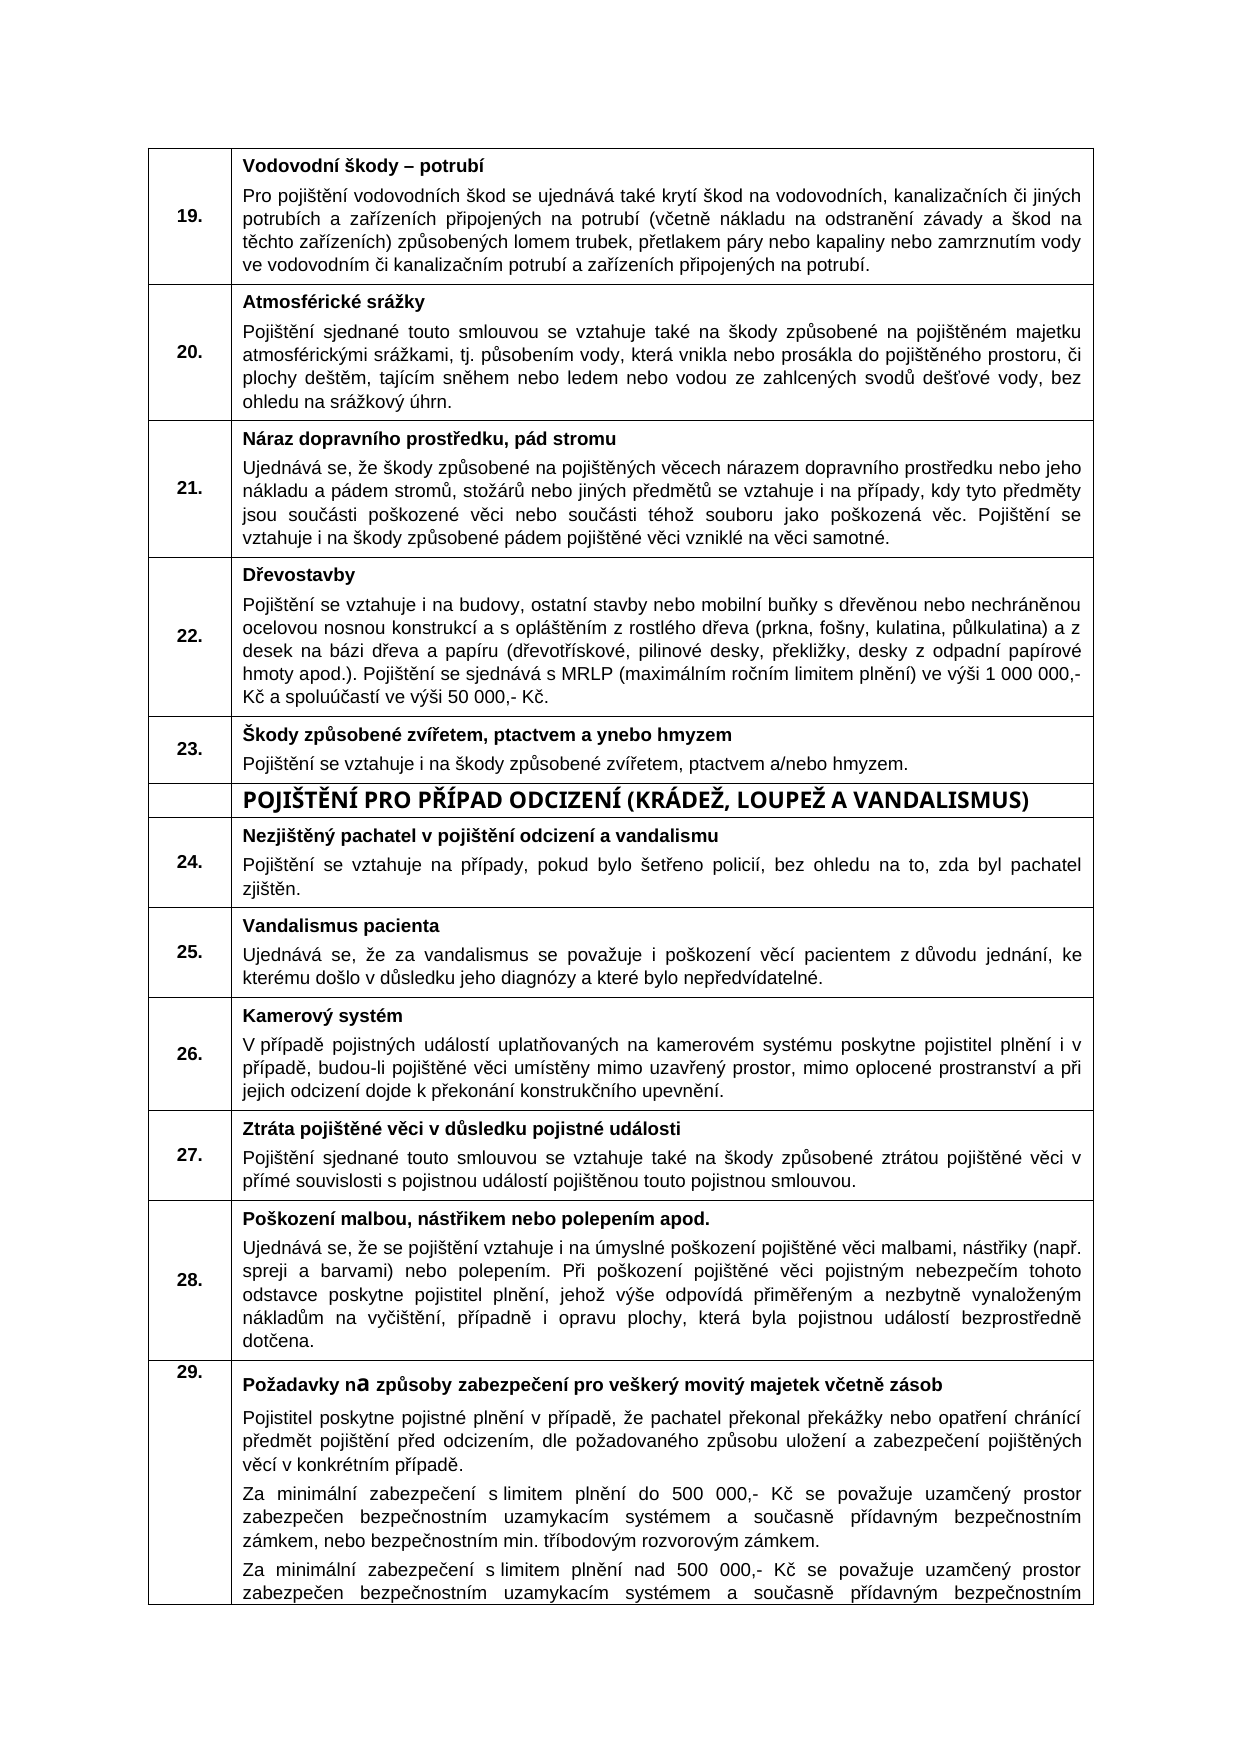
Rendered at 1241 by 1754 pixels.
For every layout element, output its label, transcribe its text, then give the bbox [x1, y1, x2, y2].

table_cell 29. [149, 1361, 231, 1604]
table_cell Náraz dopravního prostředku, pád stromu Ujednává se, že škody způsobené na pojištěných věcech nárazem dopravního prostředku nebo jeho nákladu a pádem stromů, stožárů nebo jiných předmětů se vztahuje i na případy, kdy tyto předměty jsou součásti poškozené věci nebo součásti téhož souboru jako poškozená věc. Pojištění se vztahuje i na škody způsobené pádem pojištěné věci vzniklé na věci samotné. [232, 421, 1093, 557]
table_cell Nezjištěný pachatel v pojištění odcizení a vandalismu Pojištění se vztahuje na případy, pokud bylo šetřeno policií, bez ohledu na to, zda byl pachatel zjištěn. [232, 818, 1093, 907]
table_cell Škody způsobené zvířetem, ptactvem a ynebo hmyzem Pojištění se vztahuje i na škody způsobené zvířetem, ptactvem a/nebo hmyzem. [232, 717, 1093, 783]
table_cell Poškození malbou, nástřikem nebo polepením apod. Ujednává se, že se pojištění vztahuje i na úmyslné poškození pojištěné věci malbami, nástřiky (např. spreji a barvami) nebo polepením. Při poškození pojištěné věci pojistným nebezpečím tohoto odstavce poskytne pojistitel plnění, jehož výše odpovídá přiměřeným a nezbytně vynaloženým nákladům na vyčištění, případně i opravu plochy, která byla pojistnou událostí bezprostředně dotčena. [232, 1201, 1093, 1360]
table_cell Atmosférické srážky Pojištění sjednané touto smlouvou se vztahuje také na škody způsobené na pojištěném majetku atmosférickými srážkami, tj. působením vody, která vnikla nebo prosákla do pojištěného prostoru, či plochy deštěm, tajícím sněhem nebo ledem nebo vodou ze zahlcených svodů dešťové vody, bez ohledu na srážkový úhrn. [232, 285, 1093, 420]
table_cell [232, 1361, 1093, 1604]
table_cell 27. [149, 1111, 231, 1200]
table_cell 24. [149, 818, 231, 907]
table_cell Vandalismus pacienta Ujednává se, že za vandalismus se považuje i poškození věcí pacientem z důvodu jednání, ke kterému došlo v důsledku jeho diagnózy a které bylo nepředvídatelné. [232, 908, 1093, 997]
table_cell 20. [149, 285, 231, 420]
table_cell 28. [149, 1201, 231, 1360]
table_cell POJIŠTĚNÍ PRO PŘÍPAD ODCIZENÍ (KRÁDEŽ, LOUPEŽ A VANDALISMUS) [232, 784, 1093, 817]
table_cell 25. [149, 908, 231, 997]
table_cell 26. [149, 998, 231, 1110]
table_cell 21. [149, 421, 231, 557]
table_cell 23. [149, 717, 231, 783]
table_cell 22. [149, 558, 231, 716]
table_cell Dřevostavby Pojištění se vztahuje i na budovy, ostatní stavby nebo mobilní buňky s dřevěnou nebo nechráněnou ocelovou nosnou konstrukcí a s opláštěním z rostlého dřeva (prkna, fošny, kulatina, půlkulatina) a z desek na bázi dřeva a papíru (dřevotřískové, pilinové desky, překližky, desky z odpadní papírové hmoty apod.). Pojištění se sjednává s MRLP (maximálním ročním limitem plnění) ve výši 1 000 000,- Kč a spoluúčastí ve výši 50 000,- Kč. [232, 558, 1093, 716]
table_cell [149, 784, 231, 817]
table_header Vodovodní škody – potrubí Pro pojištění vodovodních škod se ujednává také krytí škod na vodovodních, kanalizačních či jiných potrubích a zařízeních připojených na potrubí (včetně nákladu na odstranění závady a škod na těchto zařízeních) způsobených lomem trubek, přetlakem páry nebo kapaliny nebo zamrznutím vody ve vodovodním či kanalizačním potrubí a zařízeních připojených na potrubí. [232, 149, 1093, 284]
table_header 19. [149, 149, 231, 284]
table_cell Kamerový systém V případě pojistných událostí uplatňovaných na kamerovém systému poskytne pojistitel plnění i v případě, budou-li pojištěné věci umístěny mimo uzavřený prostor, mimo oplocené prostranství a při jejich odcizení dojde k překonání konstrukčního upevnění. [232, 998, 1093, 1110]
table_cell Ztráta pojištěné věci v důsledku pojistné události Pojištění sjednané touto smlouvou se vztahuje také na škody způsobené ztrátou pojištěné věci v přímé souvislosti s pojistnou událostí pojištěnou touto pojistnou smlouvou. [232, 1111, 1093, 1200]
